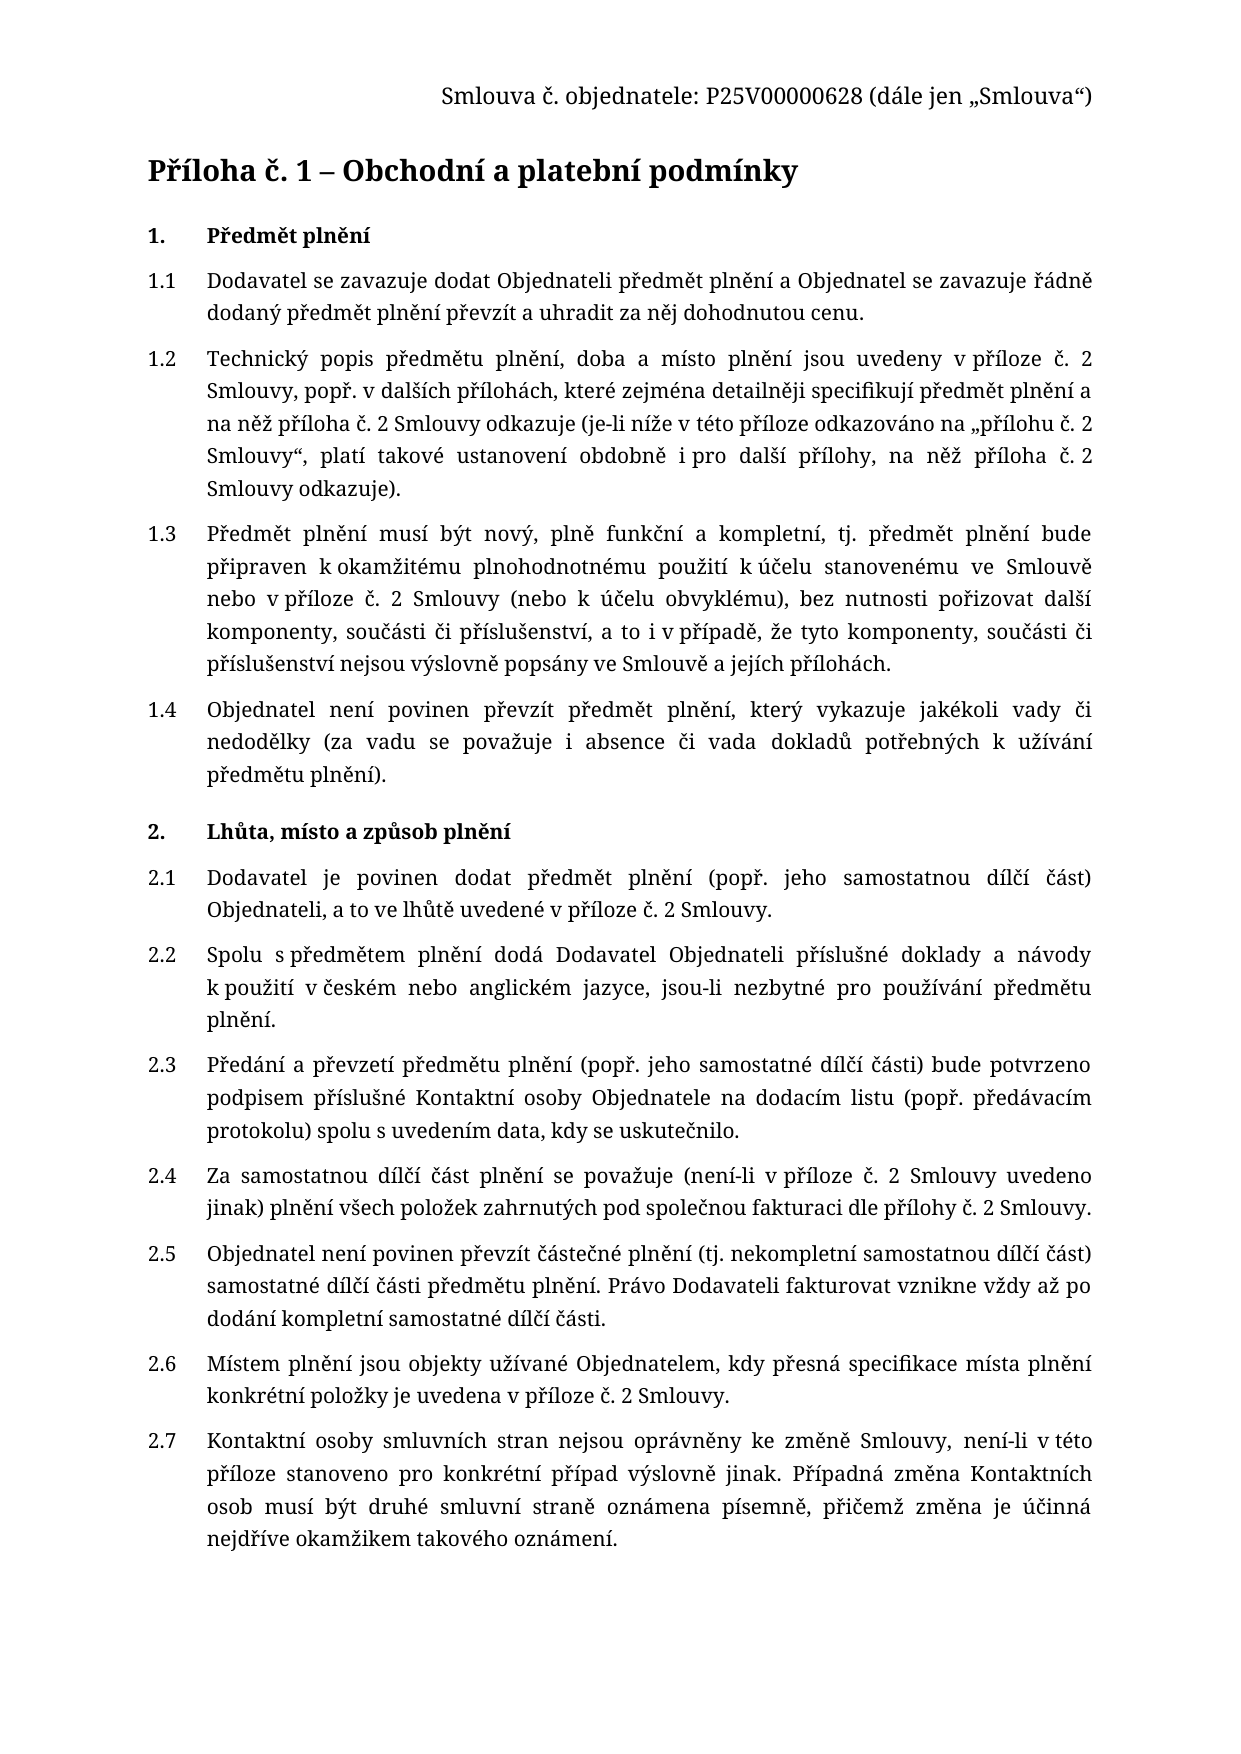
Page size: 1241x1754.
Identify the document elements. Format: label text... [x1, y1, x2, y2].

list Za samostatnou dílčí část plnění se považuje (není-li v příloze č. 2 Smlouvy uvedeno jinak) plnění všech položek zahrnutých pod společnou fakturaci dle přílohy č. 2 Smlouvy. [148, 1161, 1093, 1222]
text Příloha č. 1 – Obchodní a platební podmínky [148, 150, 1093, 190]
list Objednatel není povinen převzít předmět plnění, který vykazuje jakékoli vady či nedodělky (za vadu se považuje i absence či vada dokladů potřebných k užívání předmětu plnění). [148, 695, 1093, 788]
list Předmět plnění [148, 221, 1093, 249]
list Předmět plnění musí být nový, plně funkční a kompletní, tj. předmět plnění bude připraven k okamžitému plnohodnotnému použití k účelu stanovenému ve Smlouvě nebo v příloze č. 2 Smlouvy (nebo k účelu obvyklému), bez nutnosti pořizovat další komponenty, součásti či příslušenství, a to i v případě, že tyto komponenty, součásti či příslušenství nejsou výslovně popsány ve Smlouvě a jejích přílohách. [148, 519, 1093, 678]
list Technický popis předmětu plnění, doba a místo plnění jsou uvedeny v příloze č. 2 Smlouvy, popř. v dalších přílohách, které zejména detailněji specifikují předmět plnění a na něž příloha č. 2 Smlouvy odkazuje (je-li níže v této příloze odkazováno na „přílohu č. 2 Smlouvy“, platí takové ustanovení obdobně i pro další přílohy, na něž příloha č. 2 Smlouvy odkazuje). [148, 344, 1093, 502]
list Spolu s předmětem plnění dodá Dodavatel Objednateli příslušné doklady a návody k použití v českém nebo anglickém jazyce, jsou-li nezbytné pro používání předmětu plnění. [148, 940, 1093, 1034]
list Objednatel není povinen převzít částečné plnění (tj. nekompletní samostatnou dílčí část) samostatné dílčí části předmětu plnění. Právo Dodavateli fakturovat vznikne vždy až po dodání kompletní samostatné dílčí části. [148, 1239, 1093, 1332]
list Dodavatel je povinen dodat předmět plnění (popř. jeho samostatnou dílčí část) Objednateli, a to ve lhůtě uvedené v příloze č. 2 Smlouvy. [148, 863, 1093, 924]
list Předání a převzetí předmětu plnění (popř. jeho samostatné dílčí části) bude potvrzeno podpisem příslušné Kontaktní osoby Objednatele na dodacím listu (popř. předávacím protokolu) spolu s uvedením data, kdy se uskutečnilo. [148, 1051, 1093, 1144]
list Místem plnění jsou objekty užívané Objednatelem, kdy přesná specifikace místa plnění konkrétní položky je uvedena v příloze č. 2 Smlouvy. [148, 1349, 1093, 1410]
list Lhůta, místo a způsob plnění [148, 817, 1093, 846]
list Dodavatel se zavazuje dodat Objednateli předmět plnění a Objednatel se zavazuje řádně dodaný předmět plnění převzít a uhradit za něj dohodnutou cenu. [148, 266, 1093, 327]
list Kontaktní osoby smluvních stran nejsou oprávněny ke změně Smlouvy, není-li v této příloze stanoveno pro konkrétní případ výslovně jinak. Případná změna Kontaktních osob musí být druhé smluvní straně oznámena písemně, přičemž změna je účinná nejdříve okamžikem takového oznámení. [148, 1427, 1093, 1553]
